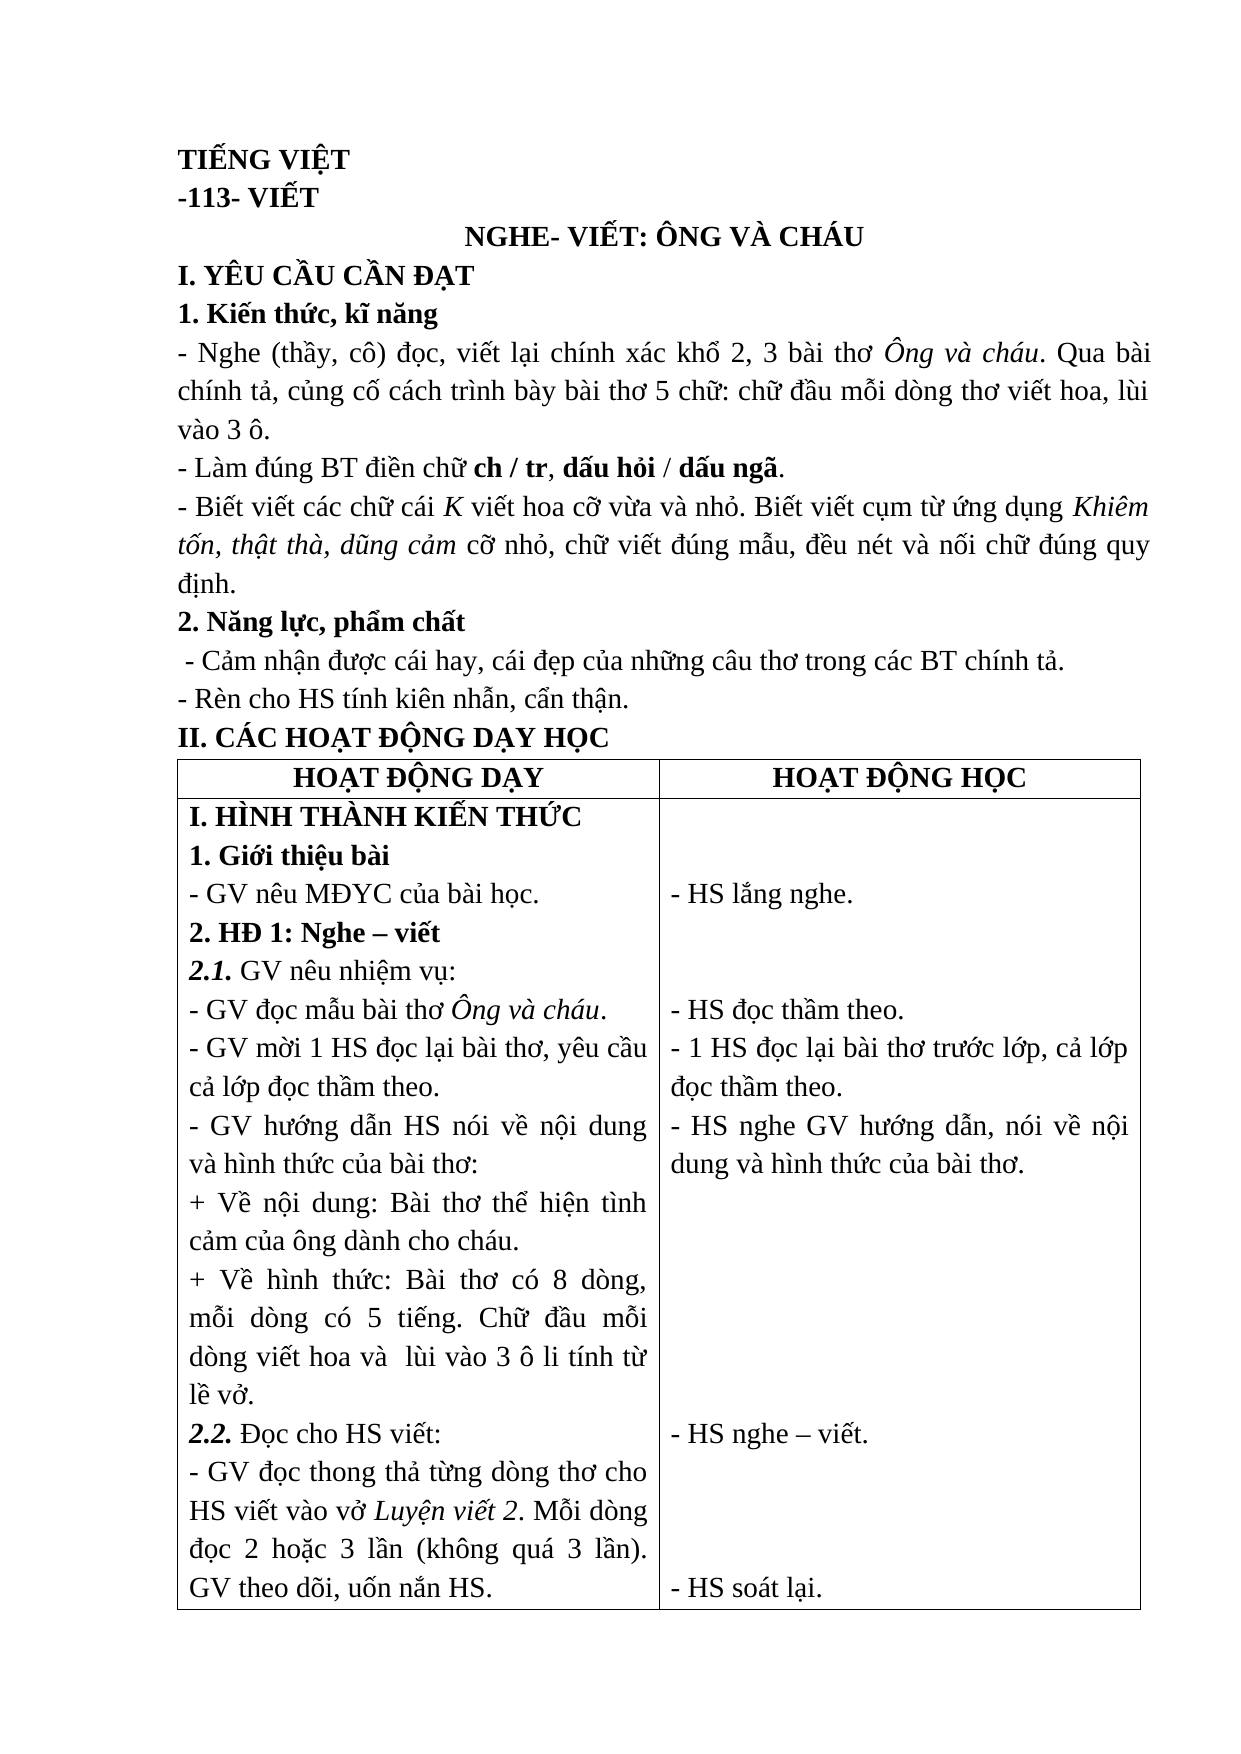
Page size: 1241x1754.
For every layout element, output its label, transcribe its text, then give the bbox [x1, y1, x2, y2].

text - Nghe (thầy, cô) đọc, viết lại chính xác khổ 2, 3 bài thơ Ông và cháu. Qua bài chính tả, củng cố cách trình bày bài thơ 5 chữ: chữ đầu mỗi dòng thơ viết hoa, lùi vào 3 ô. [177, 335, 1152, 445]
text 2. Năng lực, phẩm chất [177, 604, 1152, 638]
text - Rèn cho HS tính kiên nhẫn, cẩn thận. [177, 682, 1152, 715]
text I. YÊU CẦU CẦN ĐẠT [177, 258, 1152, 291]
text -113- VIẾT [177, 181, 1152, 214]
text - Cảm nhận được cái hay, cái đẹp của những câu thơ trong các BT chính tả. [177, 643, 1152, 677]
text - Biết viết các chữ cái K viết hoa cỡ vừa và nhỏ. Biết viết cụm từ ứng dụng Khiêm tốn, thật thà, dũng cảm cỡ nhỏ, chữ viết đúng mẫu, đều nét và nối chữ đúng quy định. [177, 489, 1152, 599]
text 1. Kiến thức, kĩ năng [177, 296, 1152, 330]
text II. CÁC HOẠT ĐỘNG DẠY HỌC [177, 720, 1152, 754]
table_header HOẠT ĐỘNG HỌC [660, 760, 1140, 798]
table_header HOẠT ĐỘNG DẠY [178, 760, 659, 798]
text TIẾNG VIỆT [177, 142, 1152, 176]
text - Làm đúng BT điền chữ ch / tr, dấu hỏi / dấu ngã. [177, 450, 1152, 484]
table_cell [178, 799, 659, 1609]
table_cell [660, 799, 1140, 1609]
text NGHE- VIẾT: ÔNG VÀ CHÁU [177, 219, 1152, 253]
